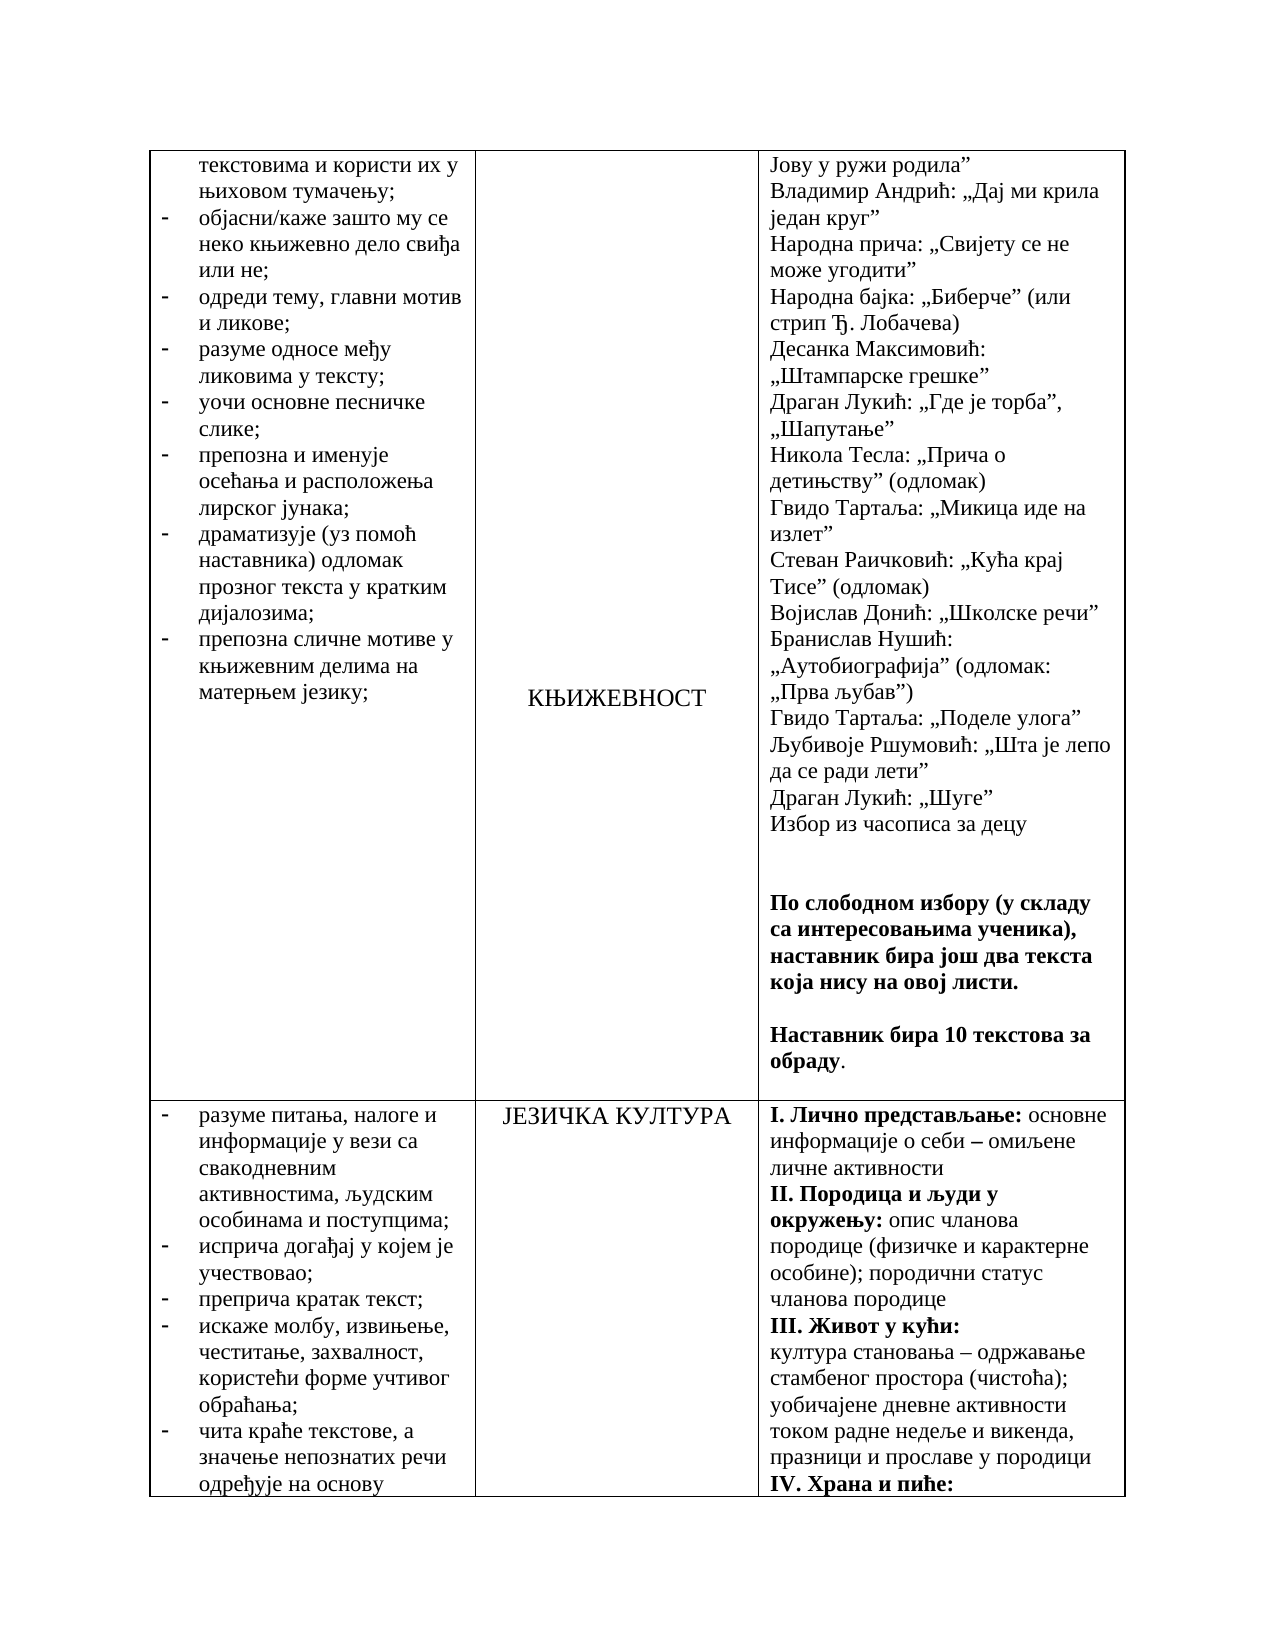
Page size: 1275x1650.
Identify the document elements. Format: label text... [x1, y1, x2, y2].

table_cell КЊИЖЕВНОСТ [476, 151, 758, 1100]
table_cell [151, 1101, 475, 1496]
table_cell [759, 151, 1124, 1100]
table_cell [151, 151, 475, 1100]
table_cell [759, 1101, 1124, 1496]
table_cell ЈЕЗИЧКА КУЛТУРА [476, 1101, 758, 1496]
